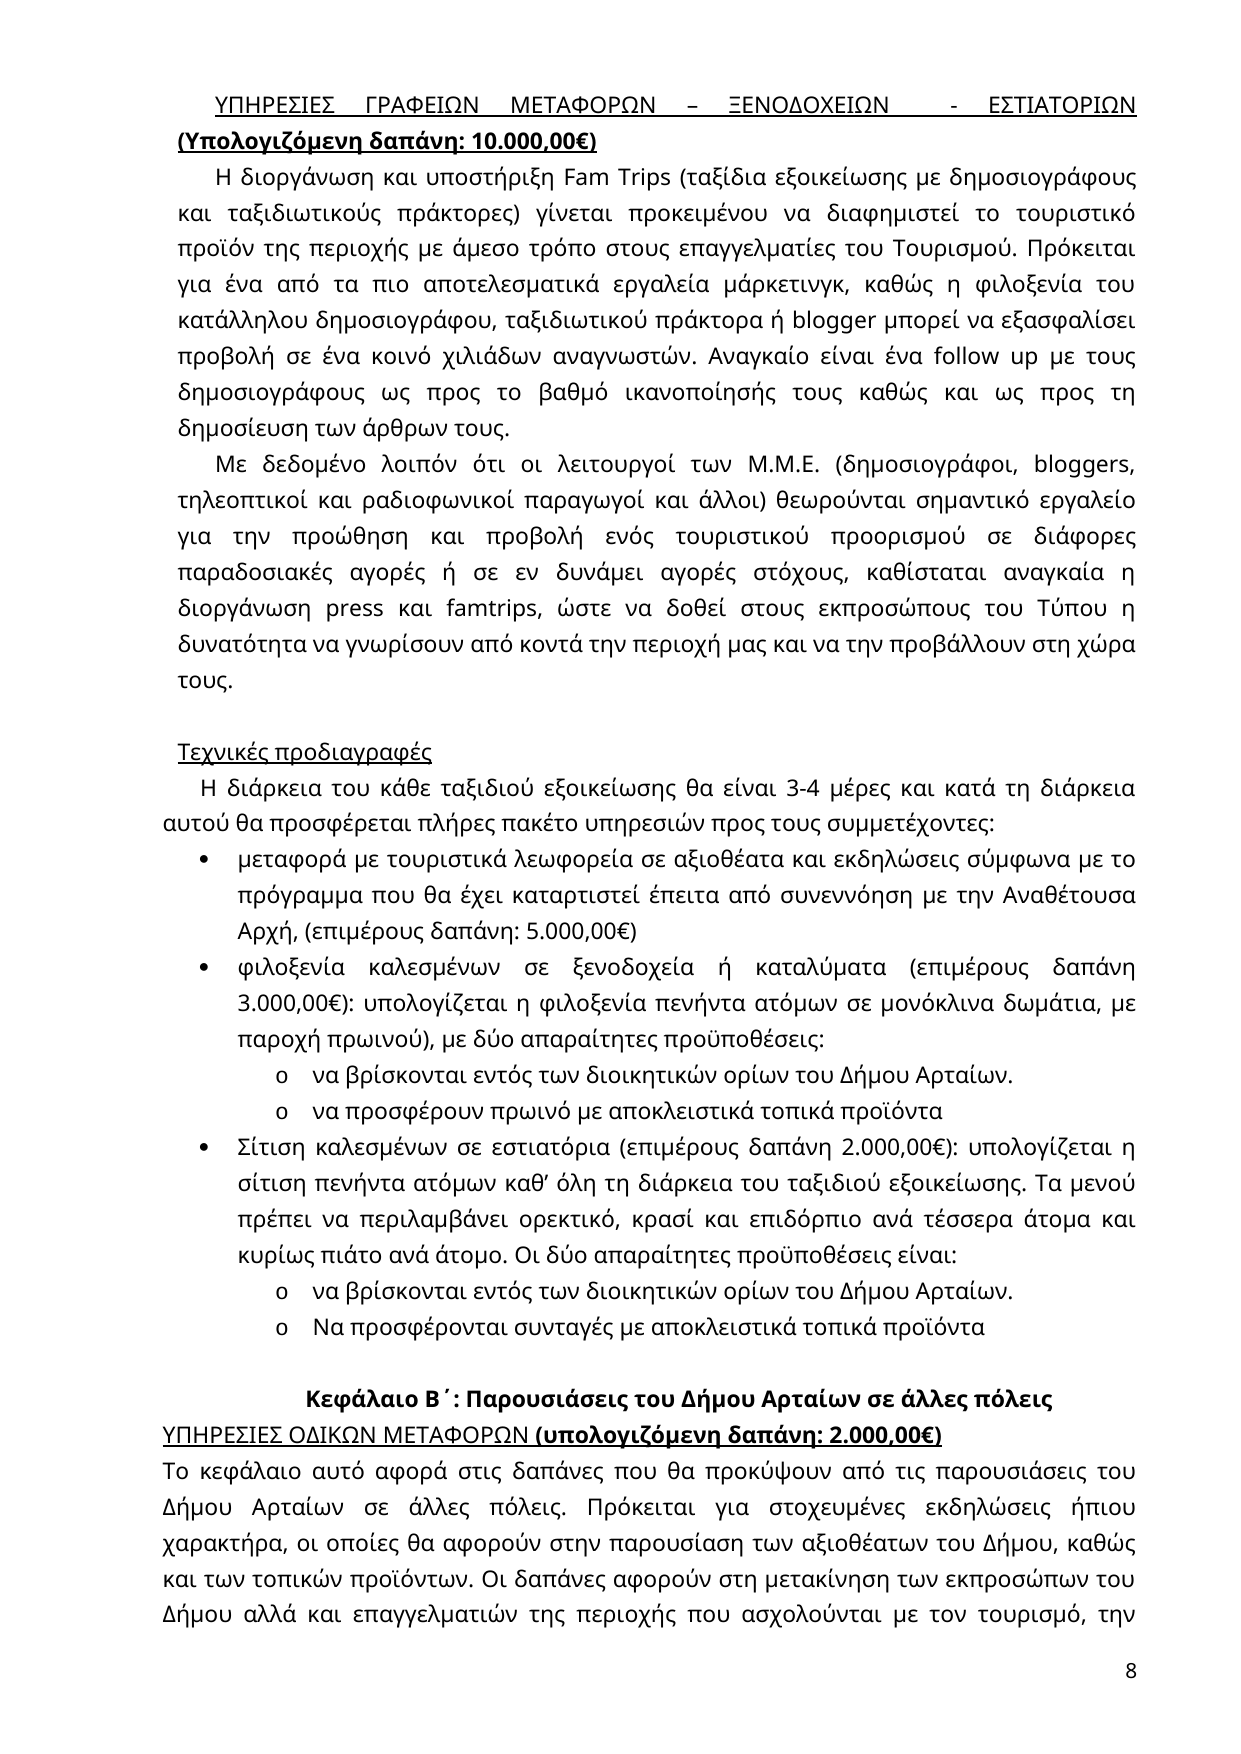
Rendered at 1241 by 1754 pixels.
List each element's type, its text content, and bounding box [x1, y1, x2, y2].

text ΥΠΗΡΕΣΙΕΣ ΓΡΑΦΕΙΩΝ ΜΕΤΑΦΟΡΩΝ – ΞΕΝΟΔΟΧΕΙΩΝ - ΕΣΤΙΑΤΟΡΙΩΝ (Υπολογιζόμενη δαπάνη: 10.000,00€) [177, 89, 1137, 156]
text H διοργάνωση και υποστήριξη Fam Trips (ταξίδια εξοικείωσης με δημοσιογράφους και ταξιδιωτικούς πράκτορες) γίνεται προκειμένου να διαφημιστεί το τουριστικό προϊόν της περιοχής με άμεσο τρόπο στους επαγγελματίες του Τουρισμού. Πρόκειται για ένα από τα πιο αποτελεσματικά εργαλεία μάρκετινγκ, καθώς η φιλοξενία του κατάλληλου δημοσιογράφου, ταξιδιωτικού πράκτορα ή blogger μπορεί να εξασφαλίσει προβολή σε ένα κοινό χιλιάδων αναγνωστών. Αναγκαίο είναι ένα follow up με τους δημοσιογράφους ως προς το βαθμό ικανοποίησής τους καθώς και ως προς τη δημοσίευση των άρθρων τους. [177, 161, 1137, 443]
text Κεφάλαιο Β΄: Παρουσιάσεις του Δήμου Αρταίων σε άλλες πόλεις [177, 1383, 1137, 1414]
list να βρίσκονται εντός των διοικητικών ορίων του Δήμου Αρταίων. [275, 1275, 1137, 1306]
text Τεχνικές προδιαγραφές [162, 736, 1137, 767]
list να βρίσκονται εντός των διοικητικών ορίων του Δήμου Αρταίων. [275, 1059, 1137, 1090]
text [162, 1455, 1137, 1630]
list Να προσφέρονται συνταγές με αποκλειστικά τοπικά προϊόντα [275, 1311, 1137, 1342]
list φιλοξενία καλεσμένων σε ξενοδοχεία ή καταλύματα (επιμέρους δαπάνη 3.000,00€): υπολογίζεται η φιλοξενία πενήντα ατόμων σε μονόκλινα δωμάτια, με παροχή πρωινού), με δύο απαραίτητες προϋποθέσεις: [200, 951, 1137, 1054]
list μεταφορά με τουριστικά λεωφορεία σε αξιοθέατα και εκδηλώσεις σύμφωνα με το πρόγραμμα που θα έχει καταρτιστεί έπειτα από συνεννόηση με την Αναθέτουσα Αρχή, (επιμέρους δαπάνη: 5.000,00€) [200, 843, 1137, 946]
list να προσφέρουν πρωινό με αποκλειστικά τοπικά προϊόντα [275, 1095, 1137, 1126]
text Με δεδομένο λοιπόν ότι οι λειτουργοί των Μ.Μ.Ε. (δημοσιογράφοι, bloggers, τηλεοπτικοί και ραδιοφωνικοί παραγωγοί και άλλοι) θεωρούνται σημαντικό εργαλείο για την προώθηση και προβολή ενός τουριστικού προορισμού σε διάφορες παραδοσιακές αγορές ή σε εν δυνάμει αγορές στόχους, καθίσταται αναγκαία η διοργάνωση press και famtrips, ώστε να δοθεί στους εκπροσώπους του Τύπου η δυνατότητα να γνωρίσουν από κοντά την περιοχή μας και να την προβάλλουν στη χώρα τους. [177, 448, 1137, 695]
text ΥΠΗΡΕΣΙΕΣ ΟΔΙΚΩΝ ΜΕΤΑΦΟΡΩΝ (υπολογιζόμενη δαπάνη: 2.000,00€) [162, 1419, 1137, 1450]
text Η διάρκεια του κάθε ταξιδιού εξοικείωσης θα είναι 3-4 μέρες και κατά τη διάρκεια αυτού θα προσφέρεται πλήρες πακέτο υπηρεσιών προς τους συμμετέχοντες: [162, 771, 1137, 839]
list Σίτιση καλεσμένων σε εστιατόρια (επιμέρους δαπάνη 2.000,00€): υπολογίζεται η σίτιση πενήντα ατόμων καθ’ όλη τη διάρκεια του ταξιδιού εξοικείωσης. Τα μενού πρέπει να περιλαμβάνει ορεκτικό, κρασί και επιδόρπιο ανά τέσσερα άτομα και κυρίως πιάτο ανά άτομο. Οι δύο απαραίτητες προϋποθέσεις είναι: [200, 1131, 1137, 1270]
